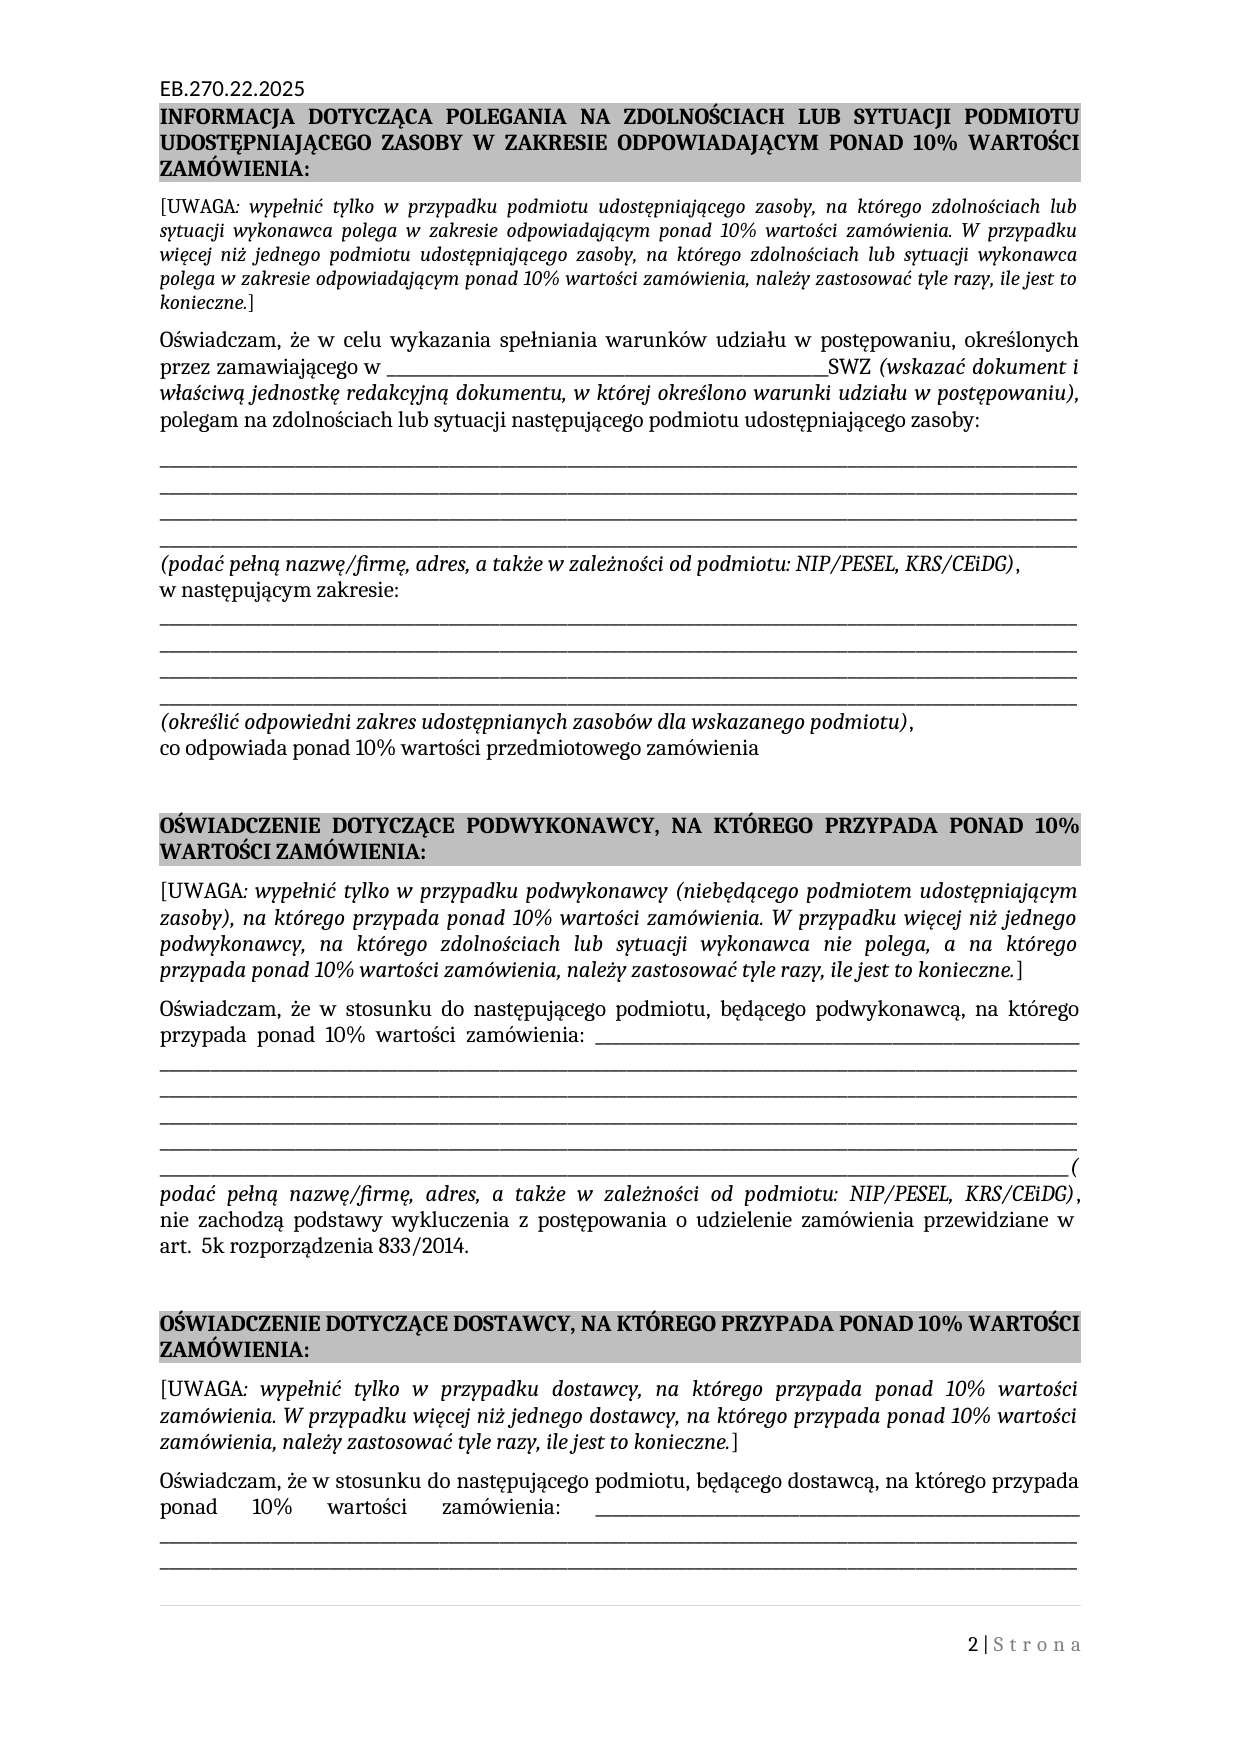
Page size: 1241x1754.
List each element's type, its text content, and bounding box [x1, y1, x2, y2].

text OŚWIADCZENIE DOTYCZĄCE DOSTAWCY, NA KTÓREGO PRZYPADA PONAD 10% WARTOŚCI ZAMÓWIENIA: [159, 1311, 1081, 1363]
text [UWAGA: wypełnić tylko w przypadku podmiotu udostępniającego zasoby, na którego zdolnościach lub sytuacji wykonawca polega w zakresie odpowiadającym ponad 10% wartości zamówienia. W przypadku więcej niż jednego podmiotu udostępniającego zasoby, na którego zdolnościach lub sytuacji wykonawca polega w zakresie odpowiadającym ponad 10% wartości zamówienia, należy zastosować tyle razy, ile jest to konieczne.] [159, 195, 1081, 315]
text Oświadczam, że w stosunku do następującego podmiotu, będącego podwykonawcą, na którego przypada ponad 10% wartości zamówienia: _________________________________________________________ ___________________________________________________________________________________________________________________________________________________________________________________________________________________________________________________________________________________________________________________________________________________________________________________________________________________________________________________________________________________________________________________________________________________________(podać pełną nazwę/firmę, adres, a także w zależności od podmiotu: NIP/PESEL, KRS/CEiDG), nie zachodzą podstawy wykluczenia z postępowania o udzielenie zamówienia przewidziane w art. 5k rozporządzenia 833/2014. [159, 996, 1081, 1259]
text ________________________________________________________________________________________________________________________________________________________________________________________________________________________________________________________________________________________________________________________________________________________________________________________________________________________________________________(podać pełną nazwę/firmę, adres, a także w zależności od podmiotu: NIP/PESEL, KRS/CEiDG), w następującym zakresie: ________________________________________________________________________________________________________________________________________________________________________________________________________________________________________________________________________________________________________________________________________________________________________________________________________________________________________________ (określić odpowiedni zakres udostępnianych zasobów dla wskazanego podmiotu), co odpowiada ponad 10% wartości przedmiotowego zamówienia [159, 445, 1081, 761]
text OŚWIADCZENIE DOTYCZĄCE PODWYKONAWCY, NA KTÓREGO PRZYPADA PONAD 10% WARTOŚCI ZAMÓWIENIA: [159, 813, 1081, 866]
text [159, 1468, 1081, 1573]
text Oświadczam, że w celu wykazania spełniania warunków udziału w postępowaniu, określonych przez zamawiającego w ____________________________________________________SWZ (wskazać dokument i właściwą jednostkę redakcyjną dokumentu, w której określono warunki udziału w postępowaniu), polegam na zdolnościach lub sytuacji następującego podmiotu udostępniającego zasoby: [159, 327, 1081, 433]
text [UWAGA: wypełnić tylko w przypadku dostawcy, na którego przypada ponad 10% wartości zamówienia. W przypadku więcej niż jednego dostawcy, na którego przypada ponad 10% wartości zamówienia, należy zastosować tyle razy, ile jest to konieczne.] [159, 1376, 1081, 1455]
text INFORMACJA DOTYCZĄCA POLEGANIA NA ZDOLNOŚCIACH LUB SYTUACJI PODMIOTU UDOSTĘPNIAJĄCEGO ZASOBY W ZAKRESIE ODPOWIADAJĄCYM PONAD 10% WARTOŚCI ZAMÓWIENIA: [159, 103, 1081, 182]
text [UWAGA: wypełnić tylko w przypadku podwykonawcy (niebędącego podmiotem udostępniającym zasoby), na którego przypada ponad 10% wartości zamówienia. W przypadku więcej niż jednego podwykonawcy, na którego zdolnościach lub sytuacji wykonawca nie polega, a na którego przypada ponad 10% wartości zamówienia, należy zastosować tyle razy, ile jest to konieczne.] [159, 878, 1081, 983]
